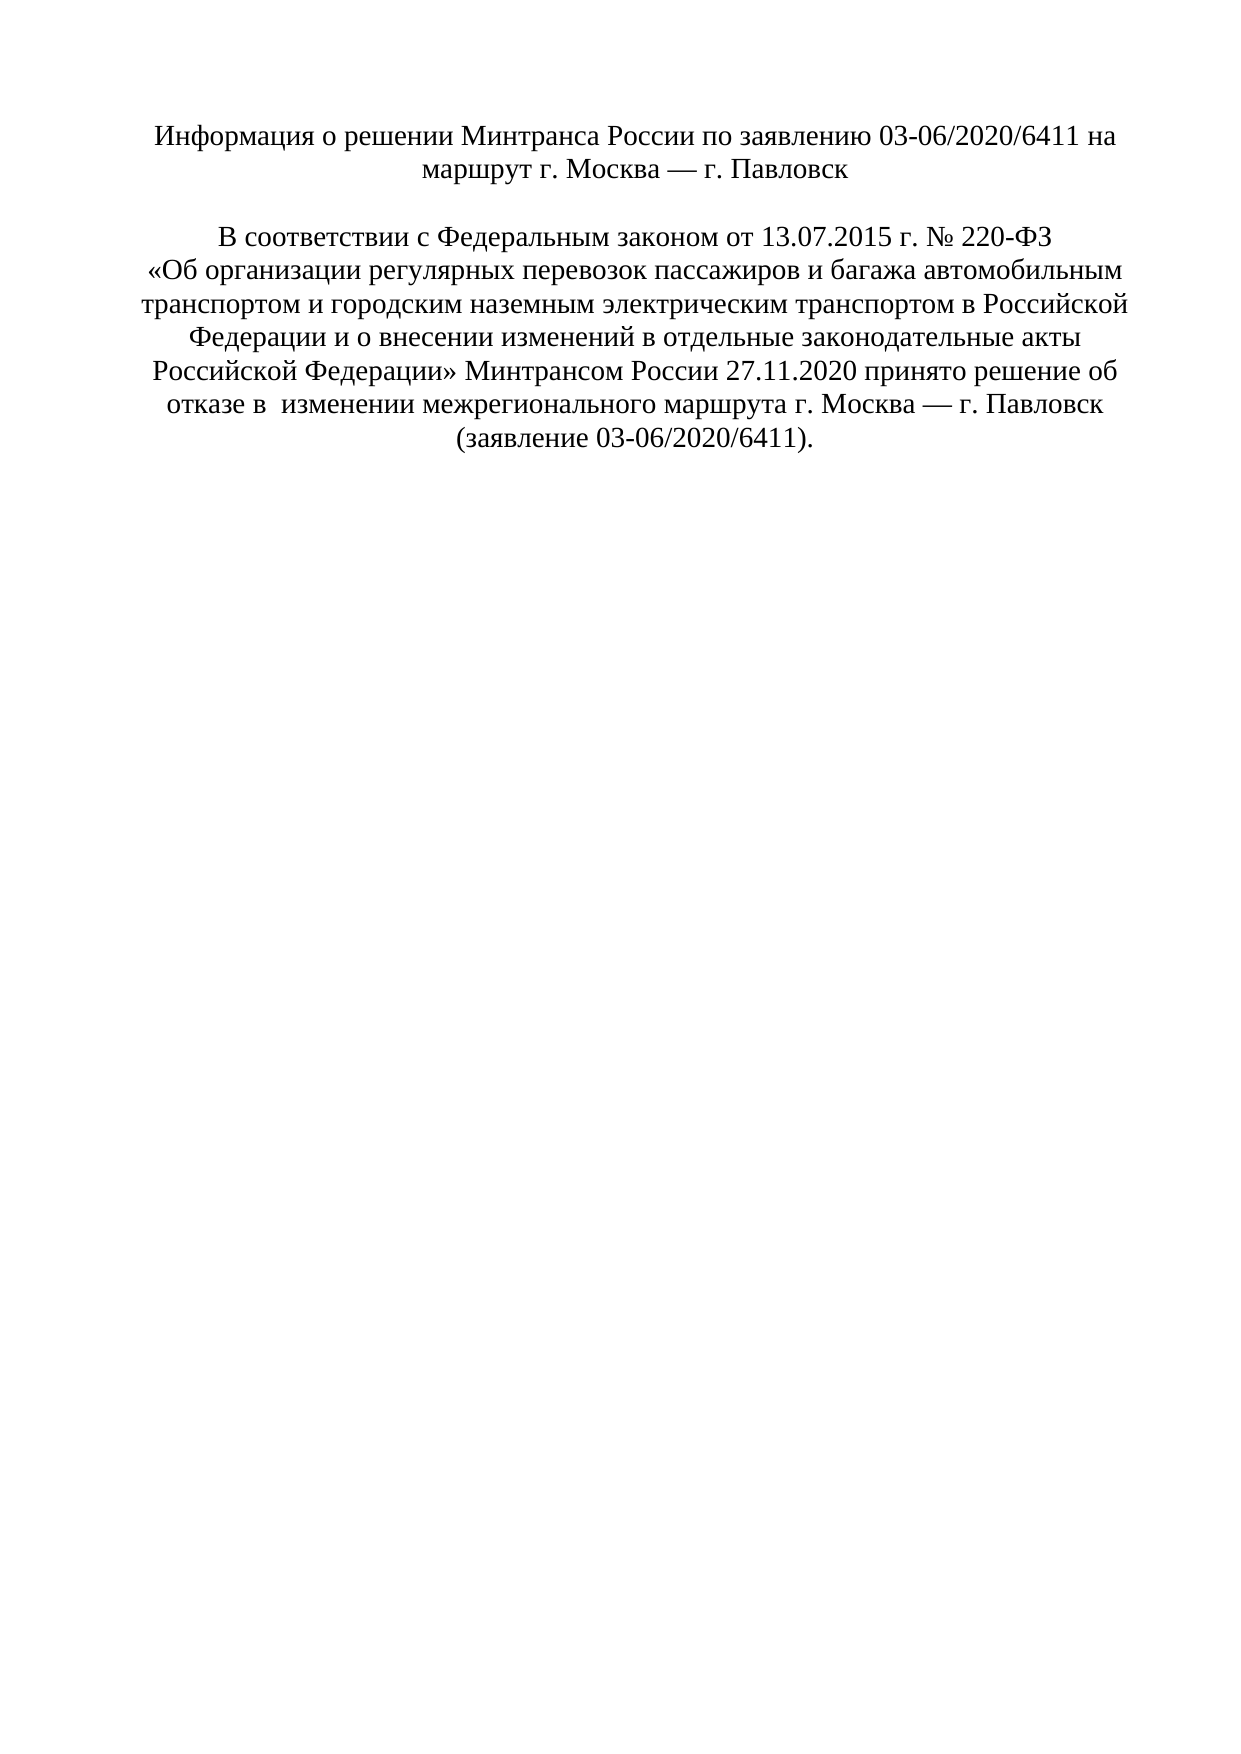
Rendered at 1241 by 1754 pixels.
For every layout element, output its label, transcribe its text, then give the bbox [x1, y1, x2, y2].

text Информация о решении Минтранса России по заявлению 03-06/2020/6411 на маршрут г. Москва — г. Павловск [118, 118, 1152, 185]
text В соответствии с Федеральным законом от 13.07.2015 г. № 220-ФЗ «Об организации регулярных перевозок пассажиров и багажа автомобильным транспортом и городским наземным электрическим транспортом в Российской Федерации и о внесении изменений в отдельные законодательные акты Российской Федерации» Минтрансом России 27.11.2020 принято решение об отказе в изменении межрегионального маршрута г. Москва — г. Павловск (заявление 03-06/2020/6411). [118, 219, 1152, 453]
